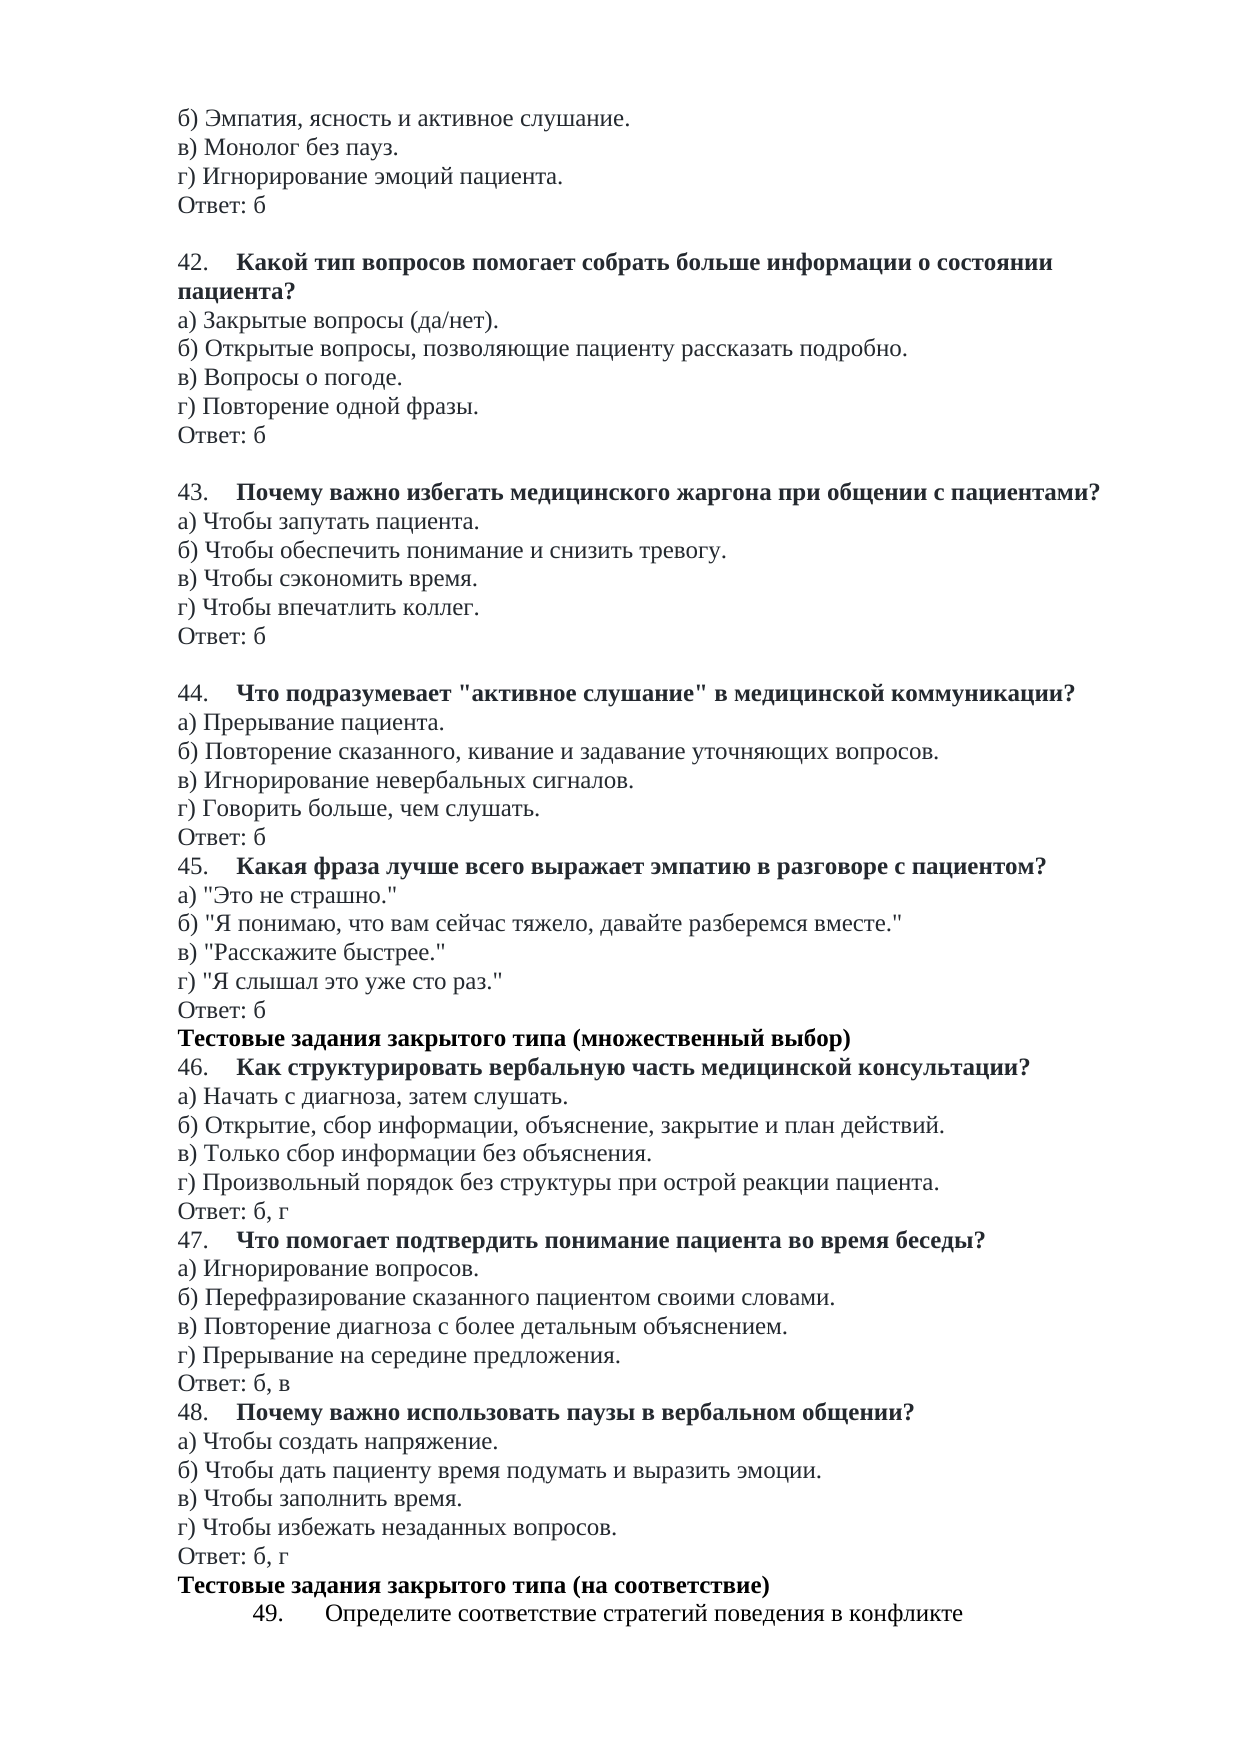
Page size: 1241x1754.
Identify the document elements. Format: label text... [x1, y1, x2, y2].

list Как структурировать вербальную часть медицинской консультации? а) Начать с диагноза, затем слушать. б) Открытие, сбор информации, объяснение, закрытие и план действий. в) Только сбор информации без объяснения. г) Произвольный порядок без структуры при острой реакции пациента. [177, 1052, 1152, 1196]
list Какой тип вопросов помогает собрать больше информации о состоянии пациента? а) Закрытые вопросы (да/нет). б) Открытые вопросы, позволяющие пациенту рассказать подробно. в) Вопросы о погоде. г) Повторение одной фразы. [177, 247, 1152, 420]
list Почему важно использовать паузы в вербальном общении? а) Чтобы создать напряжение. б) Чтобы дать пациенту время подумать и выразить эмоции. в) Чтобы заполнить время. г) Чтобы избежать незаданных вопросов. [177, 1397, 1152, 1541]
text Ответ: б [177, 190, 1152, 218]
text Ответ: б [177, 995, 1152, 1023]
list Что помогает подтвердить понимание пациента во время беседы? а) Игнорирование вопросов. б) Перефразирование сказанного пациентом своими словами. в) Повторение диагноза с более детальным объяснением. г) Прерывание на середине предложения. [177, 1225, 1152, 1368]
list Почему важно избегать медицинского жаргона при общении с пациентами? а) Чтобы запутать пациента. б) Чтобы обеспечить понимание и снизить тревогу. в) Чтобы сэкономить время. г) Чтобы впечатлить коллег. [177, 477, 1152, 621]
text Ответ: б, г [177, 1541, 1152, 1570]
text Ответ: б [177, 621, 1152, 650]
text Ответ: б, г [177, 1196, 1152, 1225]
list Какая фраза лучше всего выражает эмпатию в разговоре с пациентом? а) "Это не страшно." б) "Я понимаю, что вам сейчас тяжело, давайте разберемся вместе." в) "Расскажите быстрее." г) "Я слышал это уже сто раз." [177, 851, 1152, 995]
list Определите соответствие стратегий поведения в конфликте [252, 1598, 1152, 1627]
text Тестовые задания закрытого типа (множественный выбор) [177, 1023, 1152, 1052]
text Ответ: б [177, 420, 1152, 448]
text Тестовые задания закрытого типа (на соответствие) [177, 1570, 1152, 1598]
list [177, 103, 1152, 190]
text Ответ: б, в [177, 1368, 1152, 1397]
list Что подразумевает "активное слушание" в медицинской коммуникации? а) Прерывание пациента. б) Повторение сказанного, кивание и задавание уточняющих вопросов. в) Игнорирование невербальных сигналов. г) Говорить больше, чем слушать. [177, 678, 1152, 822]
text Ответ: б [177, 822, 1152, 851]
